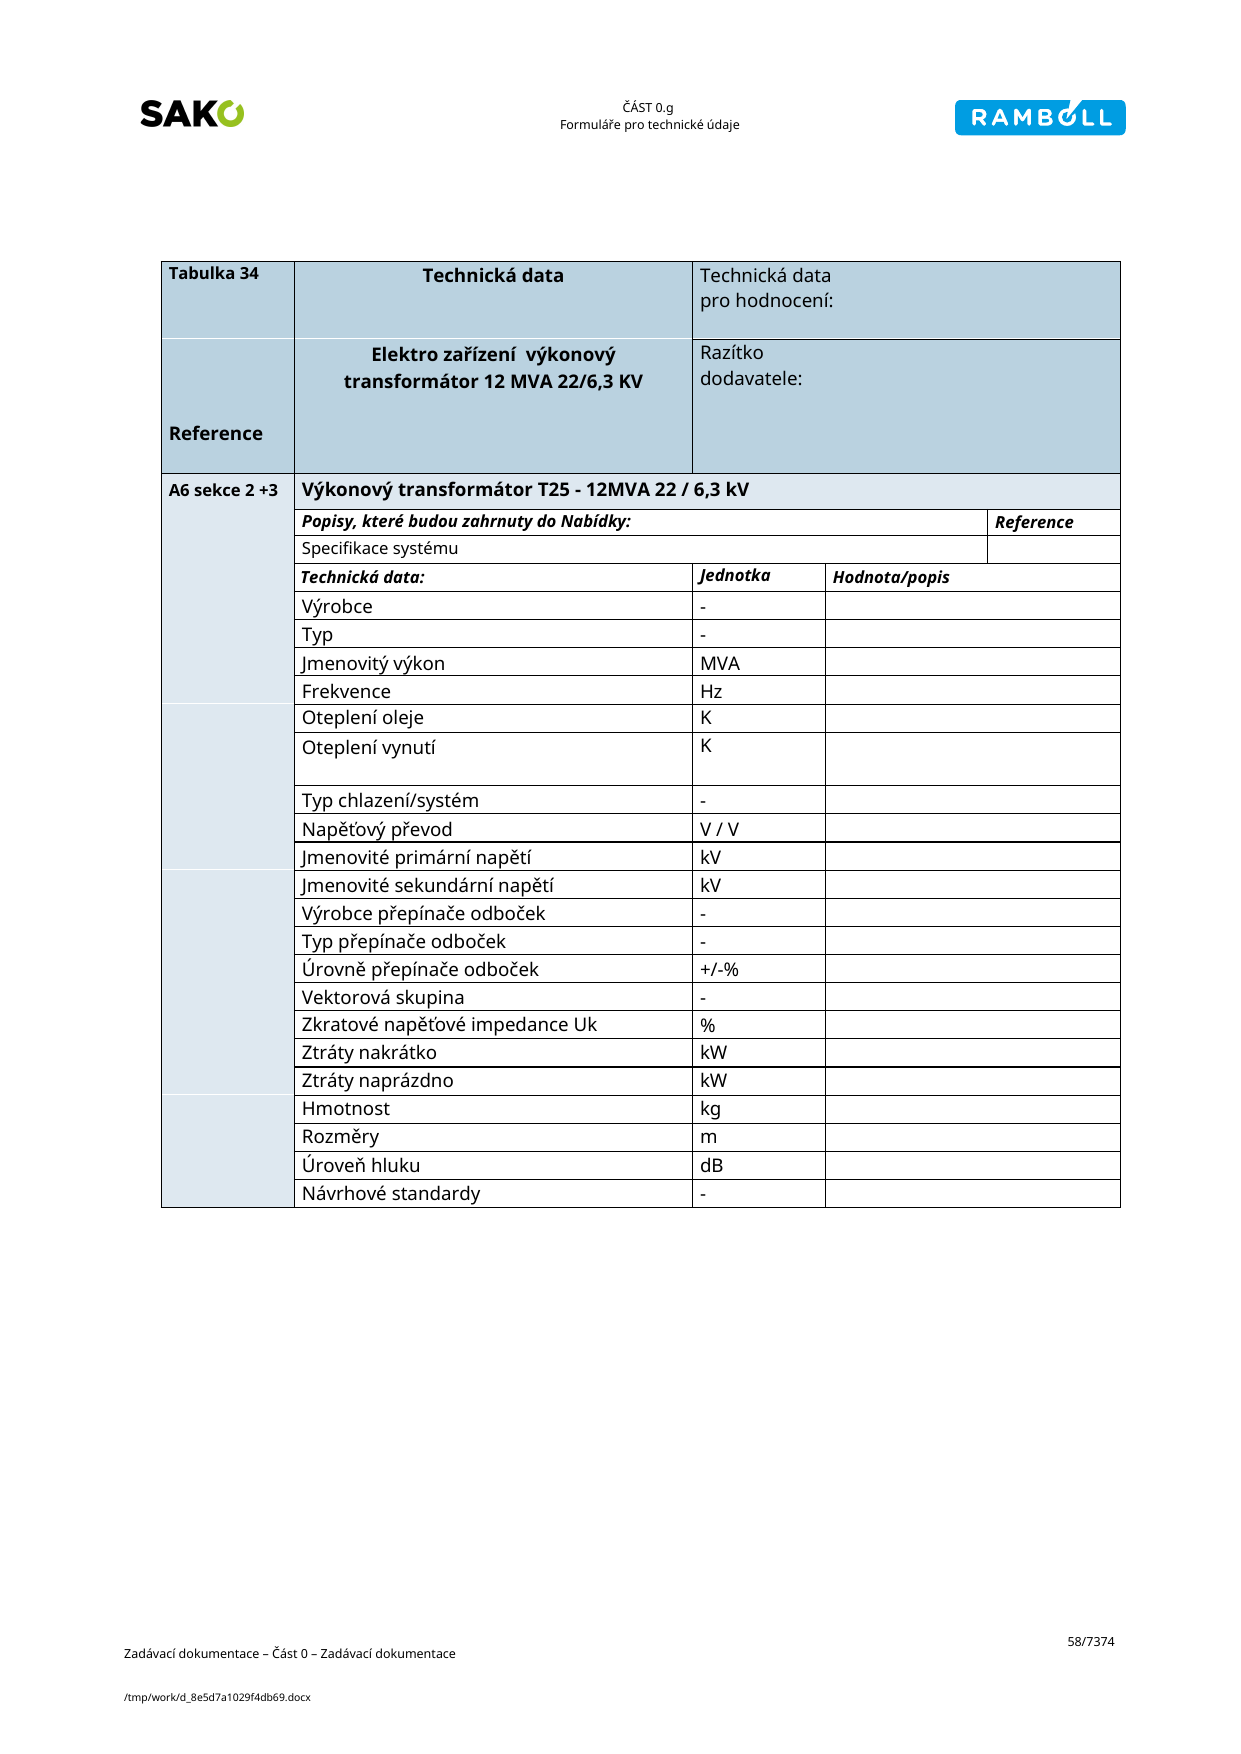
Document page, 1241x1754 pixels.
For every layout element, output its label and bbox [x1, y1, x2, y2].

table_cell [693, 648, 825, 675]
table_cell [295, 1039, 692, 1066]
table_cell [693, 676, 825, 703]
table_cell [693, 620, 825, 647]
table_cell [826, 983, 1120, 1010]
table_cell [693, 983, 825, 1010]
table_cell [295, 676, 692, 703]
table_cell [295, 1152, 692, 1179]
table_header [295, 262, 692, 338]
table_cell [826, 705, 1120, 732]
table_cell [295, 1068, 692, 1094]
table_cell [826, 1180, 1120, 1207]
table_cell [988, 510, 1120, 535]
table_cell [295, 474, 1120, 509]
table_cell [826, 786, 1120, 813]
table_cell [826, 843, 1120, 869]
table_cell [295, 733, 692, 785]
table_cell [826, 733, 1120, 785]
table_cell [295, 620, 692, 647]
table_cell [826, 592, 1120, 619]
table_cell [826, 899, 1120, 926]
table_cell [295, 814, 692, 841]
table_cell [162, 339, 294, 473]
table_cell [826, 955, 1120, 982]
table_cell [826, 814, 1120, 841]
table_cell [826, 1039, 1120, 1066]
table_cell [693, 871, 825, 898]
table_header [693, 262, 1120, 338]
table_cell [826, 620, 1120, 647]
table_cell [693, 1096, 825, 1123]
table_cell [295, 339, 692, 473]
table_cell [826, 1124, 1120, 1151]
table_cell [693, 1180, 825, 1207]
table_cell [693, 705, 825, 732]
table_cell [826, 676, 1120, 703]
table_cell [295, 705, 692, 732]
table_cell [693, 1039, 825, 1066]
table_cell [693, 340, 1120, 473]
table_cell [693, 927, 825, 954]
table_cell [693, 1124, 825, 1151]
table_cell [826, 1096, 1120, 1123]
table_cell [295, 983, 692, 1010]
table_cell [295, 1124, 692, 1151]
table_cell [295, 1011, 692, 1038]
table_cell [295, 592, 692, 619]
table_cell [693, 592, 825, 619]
picture [140, 100, 244, 127]
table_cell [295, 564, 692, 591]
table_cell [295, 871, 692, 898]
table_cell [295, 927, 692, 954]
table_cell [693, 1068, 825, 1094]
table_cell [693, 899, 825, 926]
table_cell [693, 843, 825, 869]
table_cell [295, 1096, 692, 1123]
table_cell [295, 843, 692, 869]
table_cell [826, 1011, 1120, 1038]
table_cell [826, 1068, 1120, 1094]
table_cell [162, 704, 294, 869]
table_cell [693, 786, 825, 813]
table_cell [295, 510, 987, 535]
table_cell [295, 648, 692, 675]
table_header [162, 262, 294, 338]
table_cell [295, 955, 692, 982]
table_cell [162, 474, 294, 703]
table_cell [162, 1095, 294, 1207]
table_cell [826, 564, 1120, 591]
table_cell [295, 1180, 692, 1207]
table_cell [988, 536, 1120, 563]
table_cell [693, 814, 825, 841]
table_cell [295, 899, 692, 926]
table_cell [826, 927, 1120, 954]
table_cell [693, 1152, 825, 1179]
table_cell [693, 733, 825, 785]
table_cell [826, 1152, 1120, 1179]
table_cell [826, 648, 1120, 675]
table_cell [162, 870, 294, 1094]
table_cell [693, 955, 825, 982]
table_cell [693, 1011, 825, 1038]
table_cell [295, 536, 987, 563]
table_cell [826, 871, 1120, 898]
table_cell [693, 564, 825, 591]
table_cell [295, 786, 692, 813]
